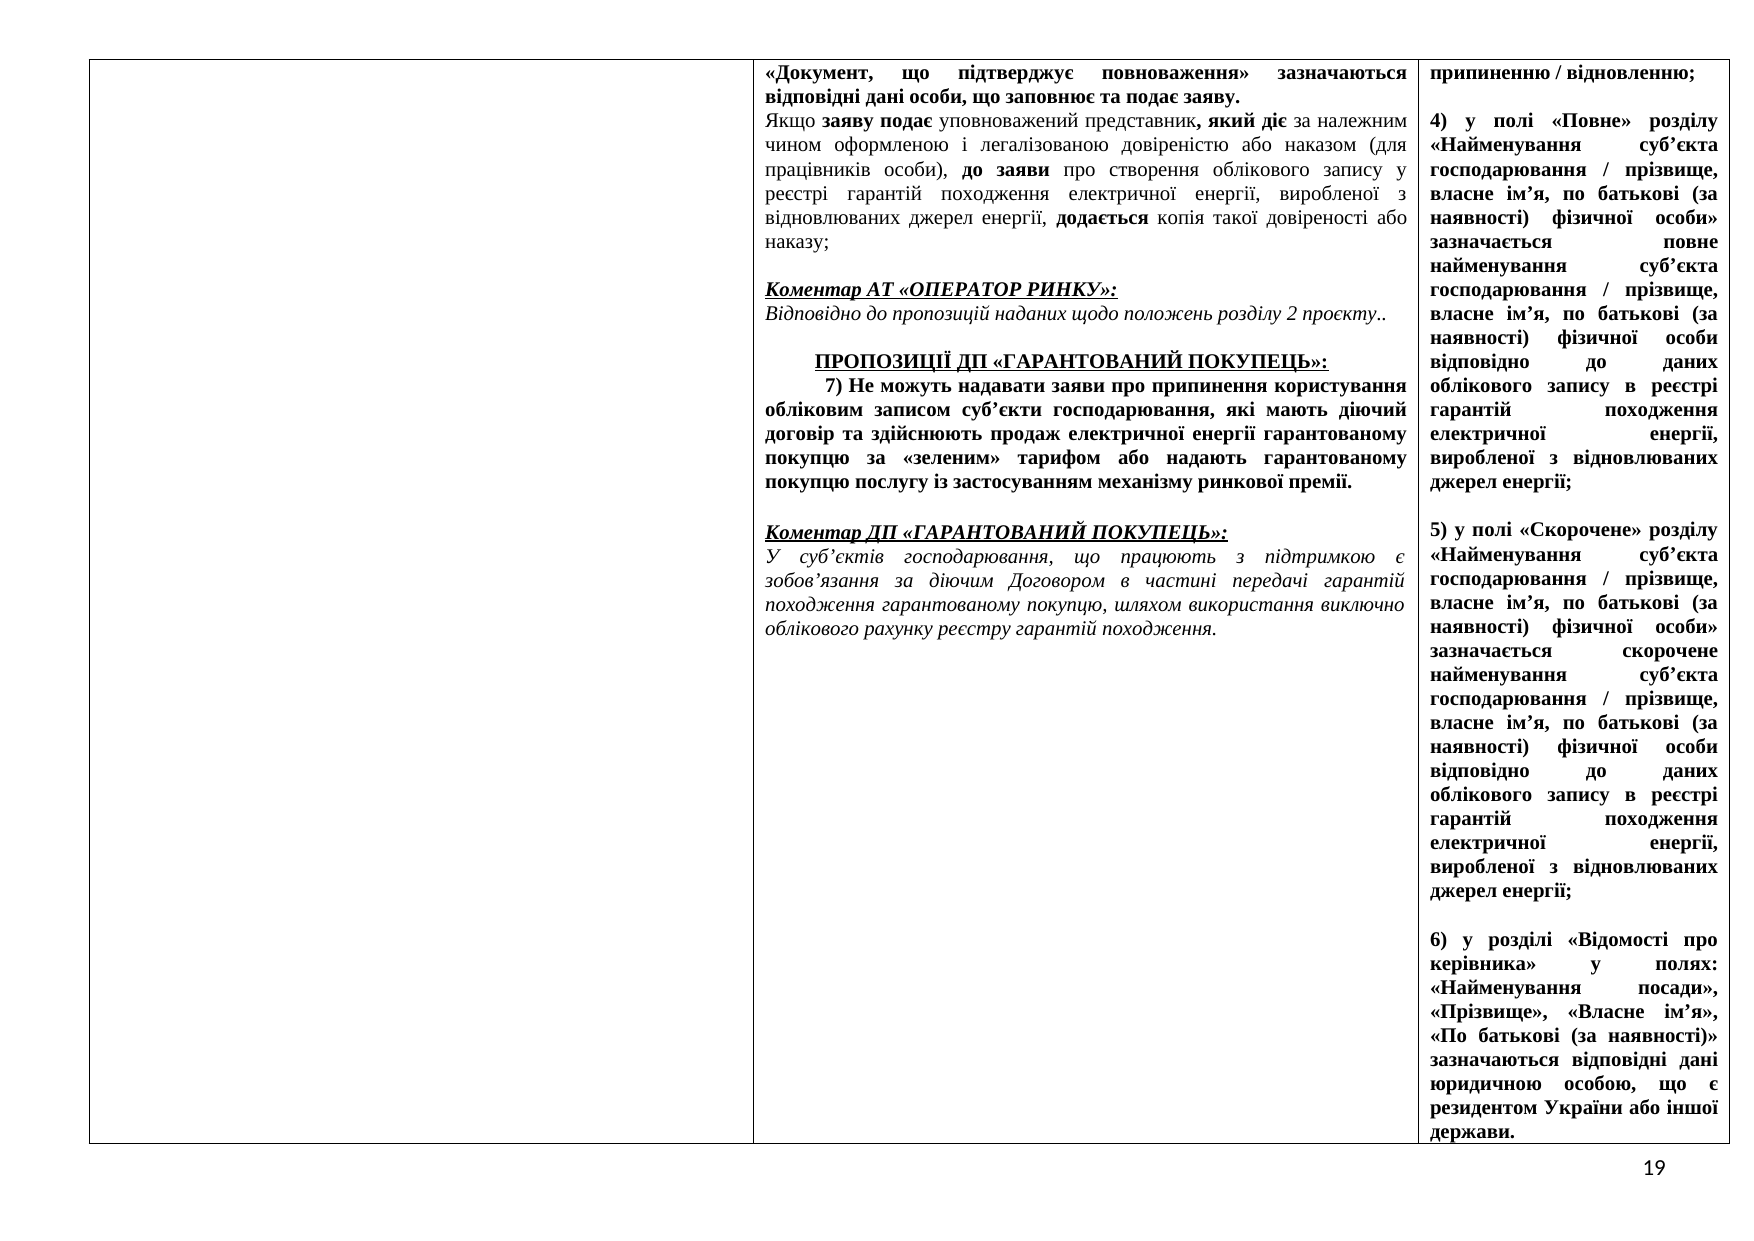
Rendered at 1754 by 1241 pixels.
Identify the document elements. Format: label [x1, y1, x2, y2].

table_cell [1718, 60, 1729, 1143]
table_cell [90, 60, 753, 1143]
table_cell [754, 60, 1418, 1143]
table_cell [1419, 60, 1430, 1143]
